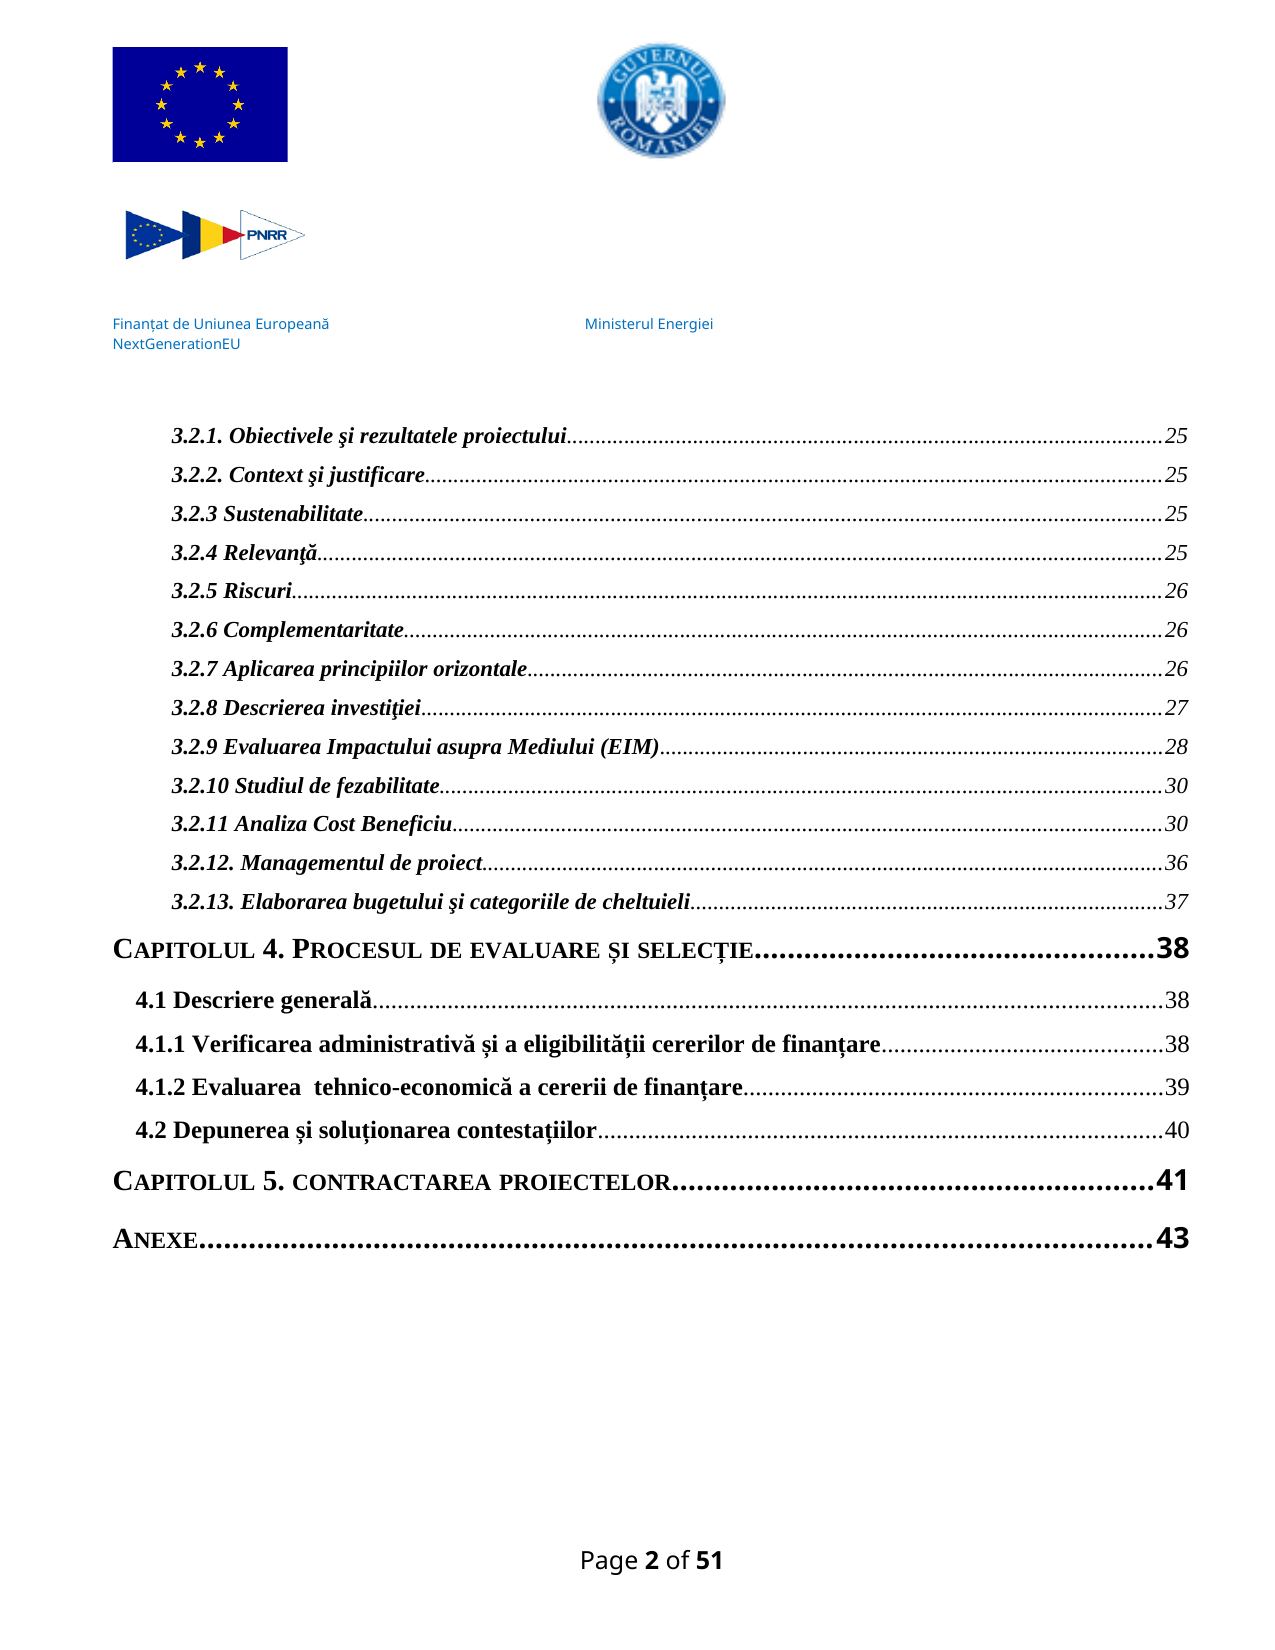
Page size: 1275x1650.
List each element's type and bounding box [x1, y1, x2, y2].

picture [573, 28, 751, 163]
picture [112, 47, 316, 314]
